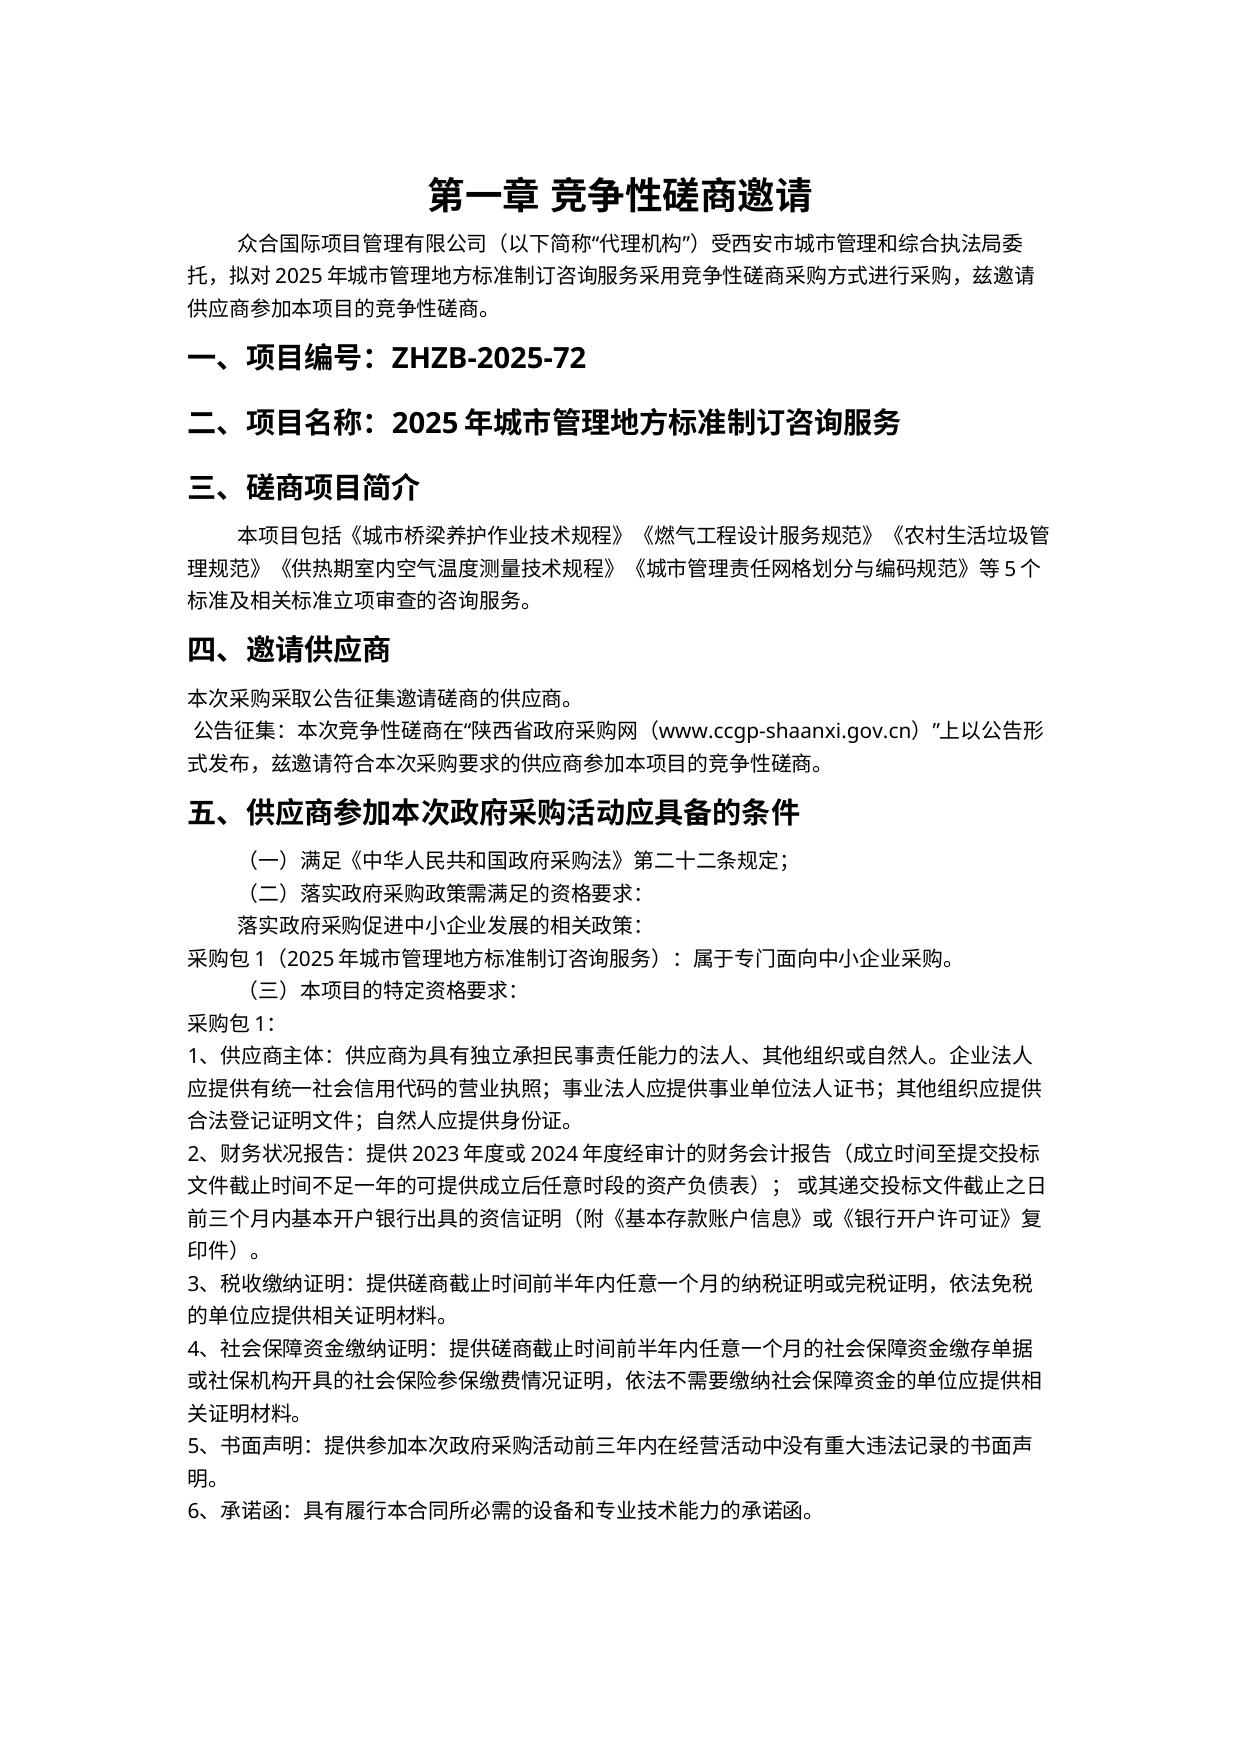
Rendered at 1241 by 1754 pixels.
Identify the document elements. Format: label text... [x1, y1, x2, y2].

text 二、项目名称：2025年城市管理地方标准制订咨询服务 [187, 389, 1053, 454]
text 众合国际项目管理有限公司（以下简称“代理机构”）受西安市城市管理和综合执法局委托，拟对2025年城市管理地方标准制订咨询服务采用竞争性磋商采购方式进行采购，兹邀请供应商参加本项目的竞争性磋商。 [187, 227, 1053, 324]
text 采购包1： [187, 1007, 1053, 1039]
text 公告征集：本次竞争性磋商在“陕西省政府采购网（www.ccgp-shaanxi.gov.cn）”上以公告形式发布，兹邀请符合本次采购要求的供应商参加本项目的竞争性磋商。 [187, 714, 1053, 779]
text 2、财务状况报告：提供2023年度或2024年度经审计的财务会计报告（成立时间至提交投标文件截止时间不足一年的可提供成立后任意时段的资产负债表）； 或其递交投标文件截止之日前三个月内基本开户银行出具的资信证明（附《基本存款账户信息》或《银行开户许可证》复印件）。 [187, 1137, 1053, 1267]
text 五、供应商参加本次政府采购活动应具备的条件 [187, 779, 1053, 844]
text 第一章 竞争性磋商邀请 [187, 162, 1053, 227]
text 1、供应商主体：供应商为具有独立承担民事责任能力的法人、其他组织或自然人。企业法人应提供有统一社会信用代码的营业执照；事业法人应提供事业单位法人证书；其他组织应提供合法登记证明文件；自然人应提供身份证。 [187, 1039, 1053, 1137]
text 本项目包括《城市桥梁养护作业技术规程》《燃气工程设计服务规范》《农村生活垃圾管理规范》《供热期室内空气温度测量技术规程》《城市管理责任网格划分与编码规范》等5个标准及相关标准立项审查的咨询服务。 [187, 519, 1053, 617]
text 一、项目编号：ZHZB-2025-72 [187, 324, 1053, 389]
text （二）落实政府采购政策需满足的资格要求： [187, 877, 1053, 909]
text 落实政府采购促进中小企业发展的相关政策： [187, 909, 1053, 942]
text 4、社会保障资金缴纳证明：提供磋商截止时间前半年内任意一个月的社会保障资金缴存单据或社保机构开具的社会保险参保缴费情况证明，依法不需要缴纳社会保障资金的单位应提供相关证明材料。 [187, 1332, 1053, 1429]
text （一）满足《中华人民共和国政府采购法》第二十二条规定； [187, 844, 1053, 877]
text 6、承诺函：具有履行本合同所必需的设备和专业技术能力的承诺函。 [187, 1494, 1053, 1527]
text 四、邀请供应商 [187, 617, 1053, 682]
text 三、磋商项目简介 [187, 454, 1053, 519]
text 本次采购采取公告征集邀请磋商的供应商。 [187, 682, 1053, 714]
text 采购包1（2025年城市管理地方标准制订咨询服务）：属于专门面向中小企业采购。 [187, 942, 1053, 974]
text 3、税收缴纳证明：提供磋商截止时间前半年内任意一个月的纳税证明或完税证明，依法免税的单位应提供相关证明材料。 [187, 1267, 1053, 1332]
text （三）本项目的特定资格要求： [187, 974, 1053, 1007]
text 5、书面声明：提供参加本次政府采购活动前三年内在经营活动中没有重大违法记录的书面声明。 [187, 1429, 1053, 1494]
